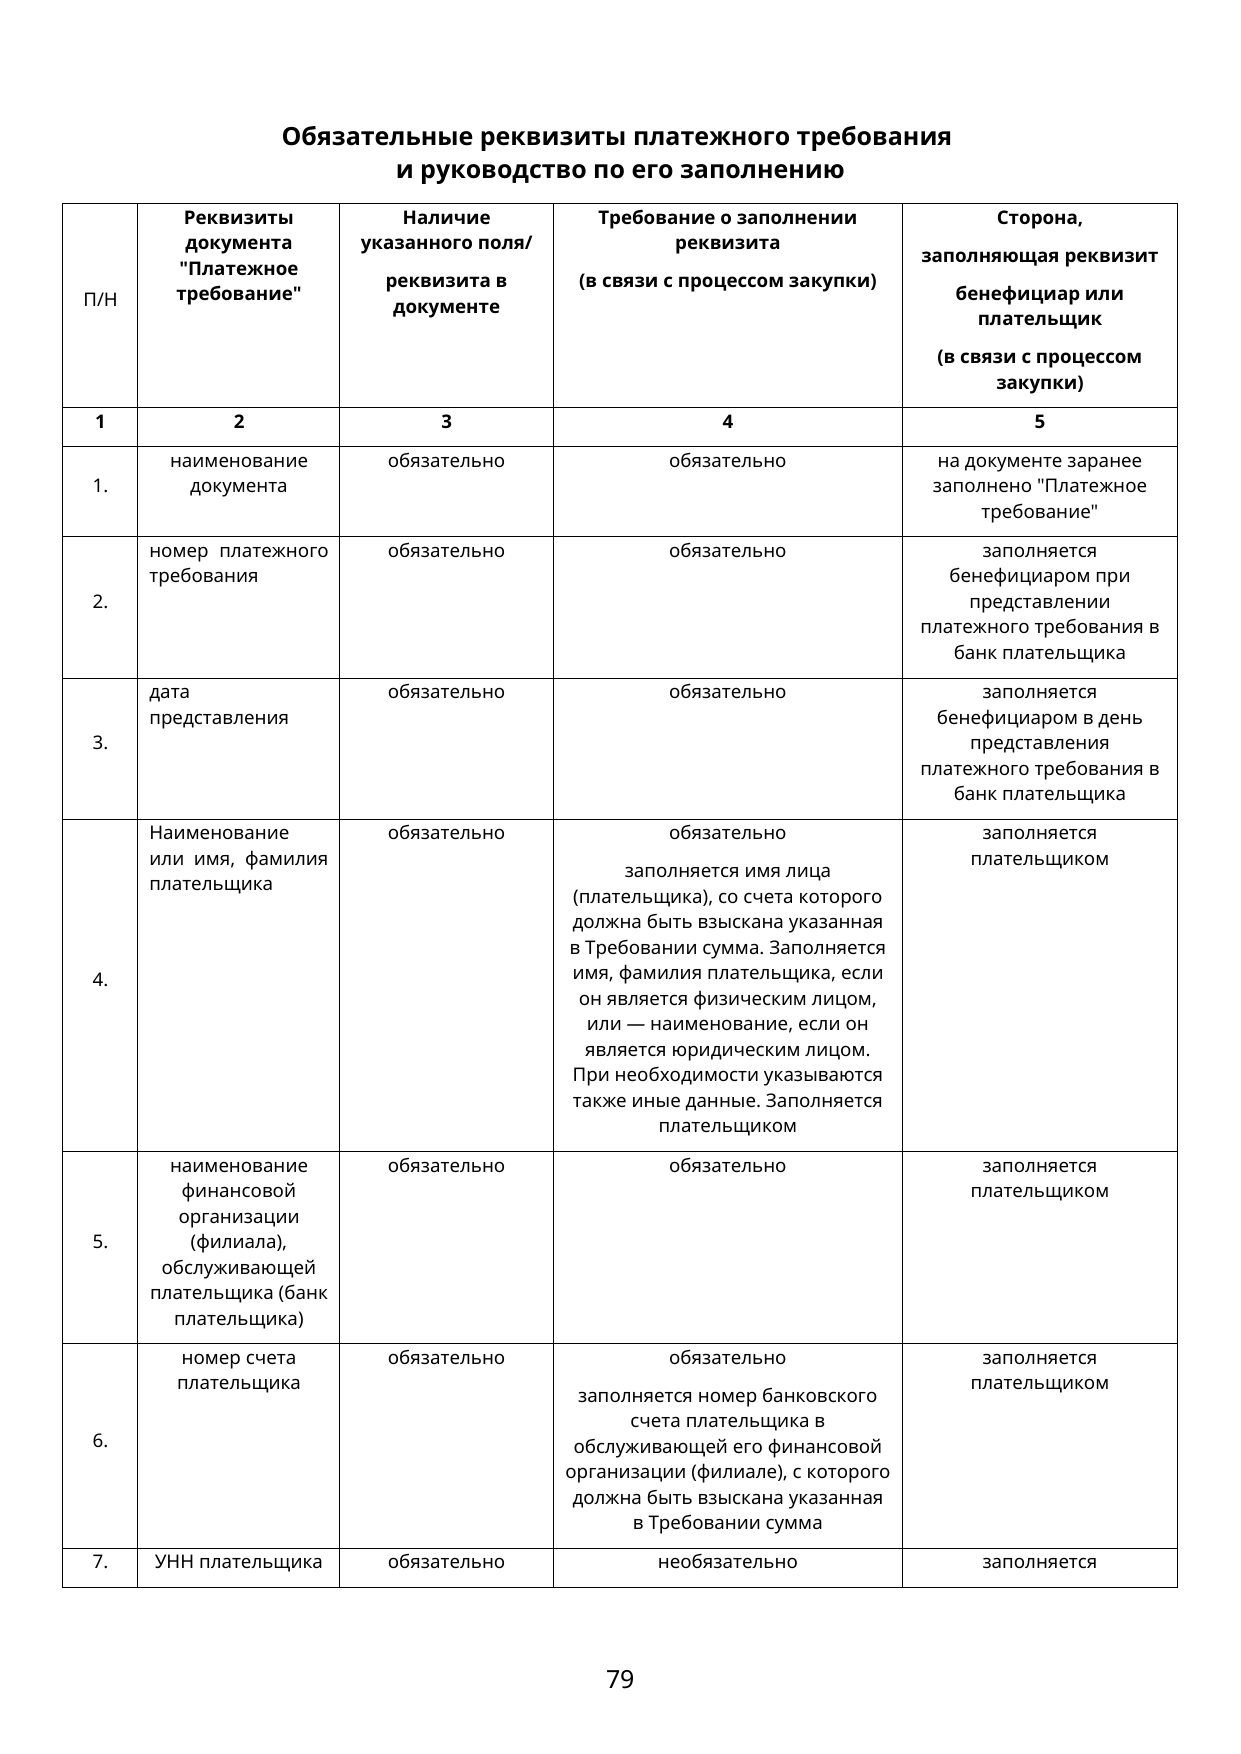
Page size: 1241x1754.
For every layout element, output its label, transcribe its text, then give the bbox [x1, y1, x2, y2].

table_cell заполняется бенефициаром при представлении платежного требования в банк плательщика [903, 537, 1177, 677]
table_cell обязательно [554, 679, 902, 818]
table_cell обязательно [340, 537, 553, 677]
table_cell обязательно [340, 679, 553, 818]
table_cell заполняется плательщиком [903, 1152, 1177, 1343]
table_cell 5. [63, 1152, 137, 1343]
table_cell 3. [63, 679, 137, 818]
table_cell 1 [63, 408, 137, 446]
table_cell заполняется плательщиком [903, 1344, 1177, 1548]
table_cell обязательно [340, 447, 553, 536]
table_cell 2 [138, 408, 339, 446]
table_cell 5 [903, 408, 1177, 446]
table_cell обязательно [554, 537, 902, 677]
table_cell 7. [63, 1549, 137, 1587]
table_cell обязательно [340, 1549, 553, 1587]
table_cell обязательно [340, 1344, 553, 1548]
table_cell на документе заранее заполнено "Платежное требование" [903, 447, 1177, 536]
table_cell наименование документа [138, 447, 339, 536]
table_cell наименование финансовой организации (филиала), обслуживающей плательщика (банк плательщика) [138, 1152, 339, 1343]
table_header Реквизиты документа "Платежное требование" [138, 204, 339, 407]
table_cell заполняется плательщиком [903, 820, 1177, 1151]
table_cell обязательно [340, 820, 553, 1151]
table_cell 6. [63, 1344, 137, 1548]
table_cell дата представления [138, 679, 339, 818]
table_header Требование о заполнении реквизита (в связи с процессом закупки) [554, 204, 902, 407]
table_cell 4. [63, 820, 137, 1151]
table_cell 2. [63, 537, 137, 677]
table_cell заполняется бенефициаром в день представления платежного требования в банк плательщика [903, 679, 1177, 818]
table_header Наличие указанного поля/ реквизита в документе [340, 204, 553, 407]
table_cell обязательно [340, 1152, 553, 1343]
table_header П/Н [63, 204, 137, 407]
table_cell УНН плательщика [138, 1549, 339, 1587]
table_cell заполняется плательщиком [903, 1549, 1177, 1587]
table_cell 1. [63, 447, 137, 536]
table_cell номер счета плательщика [138, 1344, 339, 1548]
table_cell 3 [340, 408, 553, 446]
table_cell обязательно [554, 447, 902, 536]
table_cell 4 [554, 408, 902, 446]
table_cell обязательно заполняется имя лица (плательщика), со счета которого должна быть взыскана указанная в Требовании сумма. Заполняется имя, фамилия плательщика, если он является физическим лицом, или — наименование, если он является юридическим лицом. При необходимости указываются также иные данные. Заполняется плательщиком [554, 820, 902, 1151]
table_cell обязательно заполняется номер банковского счета плательщика в обслуживающей его финансовой организации (филиале), с которого должна быть взыскана указанная в Требовании сумма [554, 1344, 902, 1548]
table_cell номер платежного требования [138, 537, 339, 677]
text Обязательные реквизиты платежного требования и руководство по его заполнению [207, 118, 1034, 186]
table_cell Наименование или имя, фамилия плательщика [138, 820, 339, 1151]
table_cell обязательно [554, 1152, 902, 1343]
table_header Сторона, заполняющая реквизит бенефициар или плательщик (в связи с процессом закупки) [903, 204, 1177, 407]
